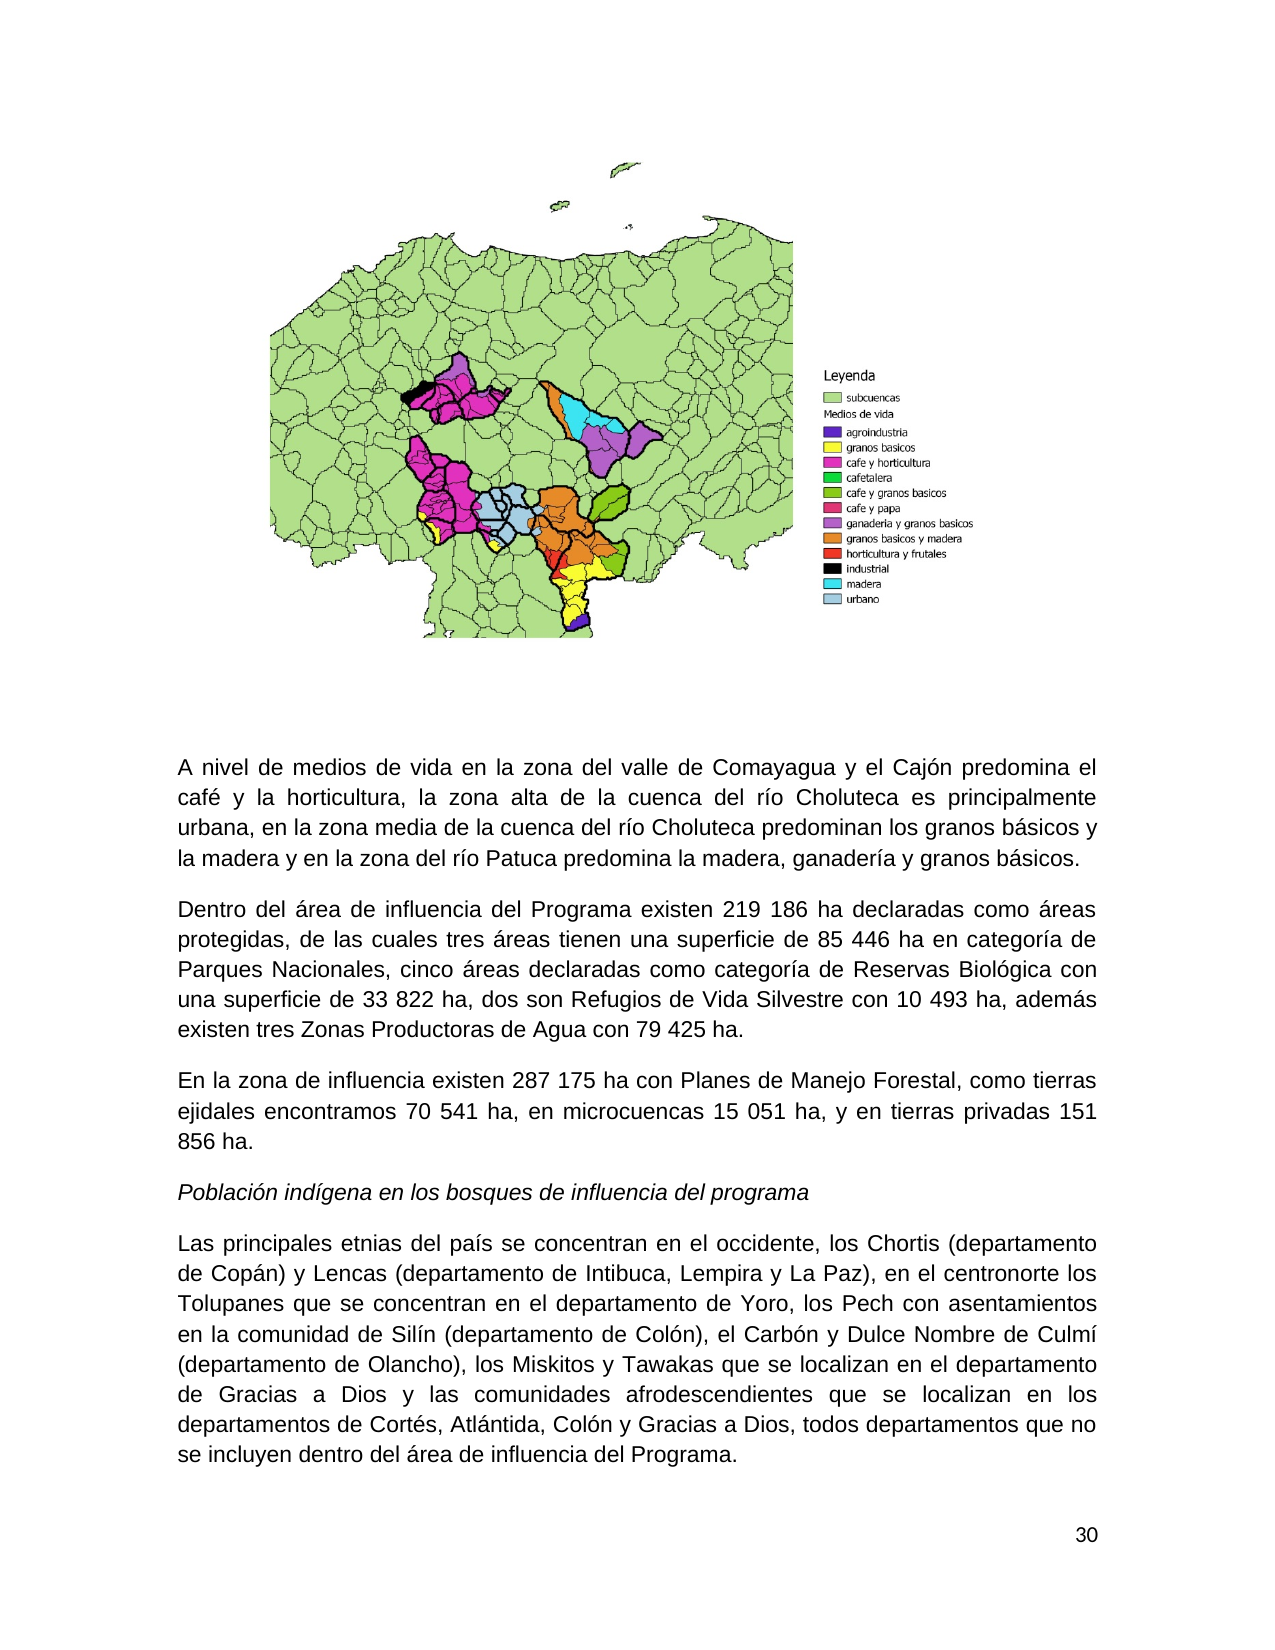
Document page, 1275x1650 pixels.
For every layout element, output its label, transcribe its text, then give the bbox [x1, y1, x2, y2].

picture [262, 147, 1013, 678]
text Dentro del área de influencia del Programa existen 219 186 ha declaradas como áreas protegidas, de las cuales tres áreas tienen una superficie de 85 446 ha en categoría de Parques Nacionales, cinco áreas declaradas como categoría de Reservas Biológica con una superficie de 33 822 ha, dos son Refugios de Vida Silvestre con 10 493 ha, además existen tres Zonas Productoras de Agua con 79 425 ha. [177, 896, 1098, 1043]
text En la zona de influencia existen 287 175 ha con Planes de Manejo Forestal, como tierras ejidales encontramos 70 541 ha, en microcuencas 15 051 ha, y en tierras privadas 151 856 ha. [177, 1067, 1098, 1154]
text Población indígena en los bosques de influencia del programa [177, 1179, 1098, 1205]
text Las principales etnias del país se concentran en el occidente, los Chortis (departamento de Copán) y Lencas (departamento de Intibuca, Lempira y La Paz), en el centronorte los Tolupanes que se concentran en el departamento de Yoro, los Pech con asentamientos en la comunidad de Silín (departamento de Colón), el Carbón y Dulce Nombre de Culmí (departamento de Olancho), los Miskitos y Tawakas que se localizan en el departamento de Gracias a Dios y las comunidades afrodescendientes que se localizan en los departamentos de Cortés, Atlántida, Colón y Gracias a Dios, todos departamentos que no se incluyen dentro del área de influencia del Programa. [177, 1230, 1098, 1468]
text A nivel de medios de vida en la zona del valle de Comayagua y el Cajón predomina el café y la horticultura, la zona alta de la cuenca del río Choluteca es principalmente urbana, en la zona media de la cuenca del río Choluteca predominan los granos básicos y la madera y en la zona del río Patuca predomina la madera, ganadería y granos básicos. [177, 754, 1098, 871]
